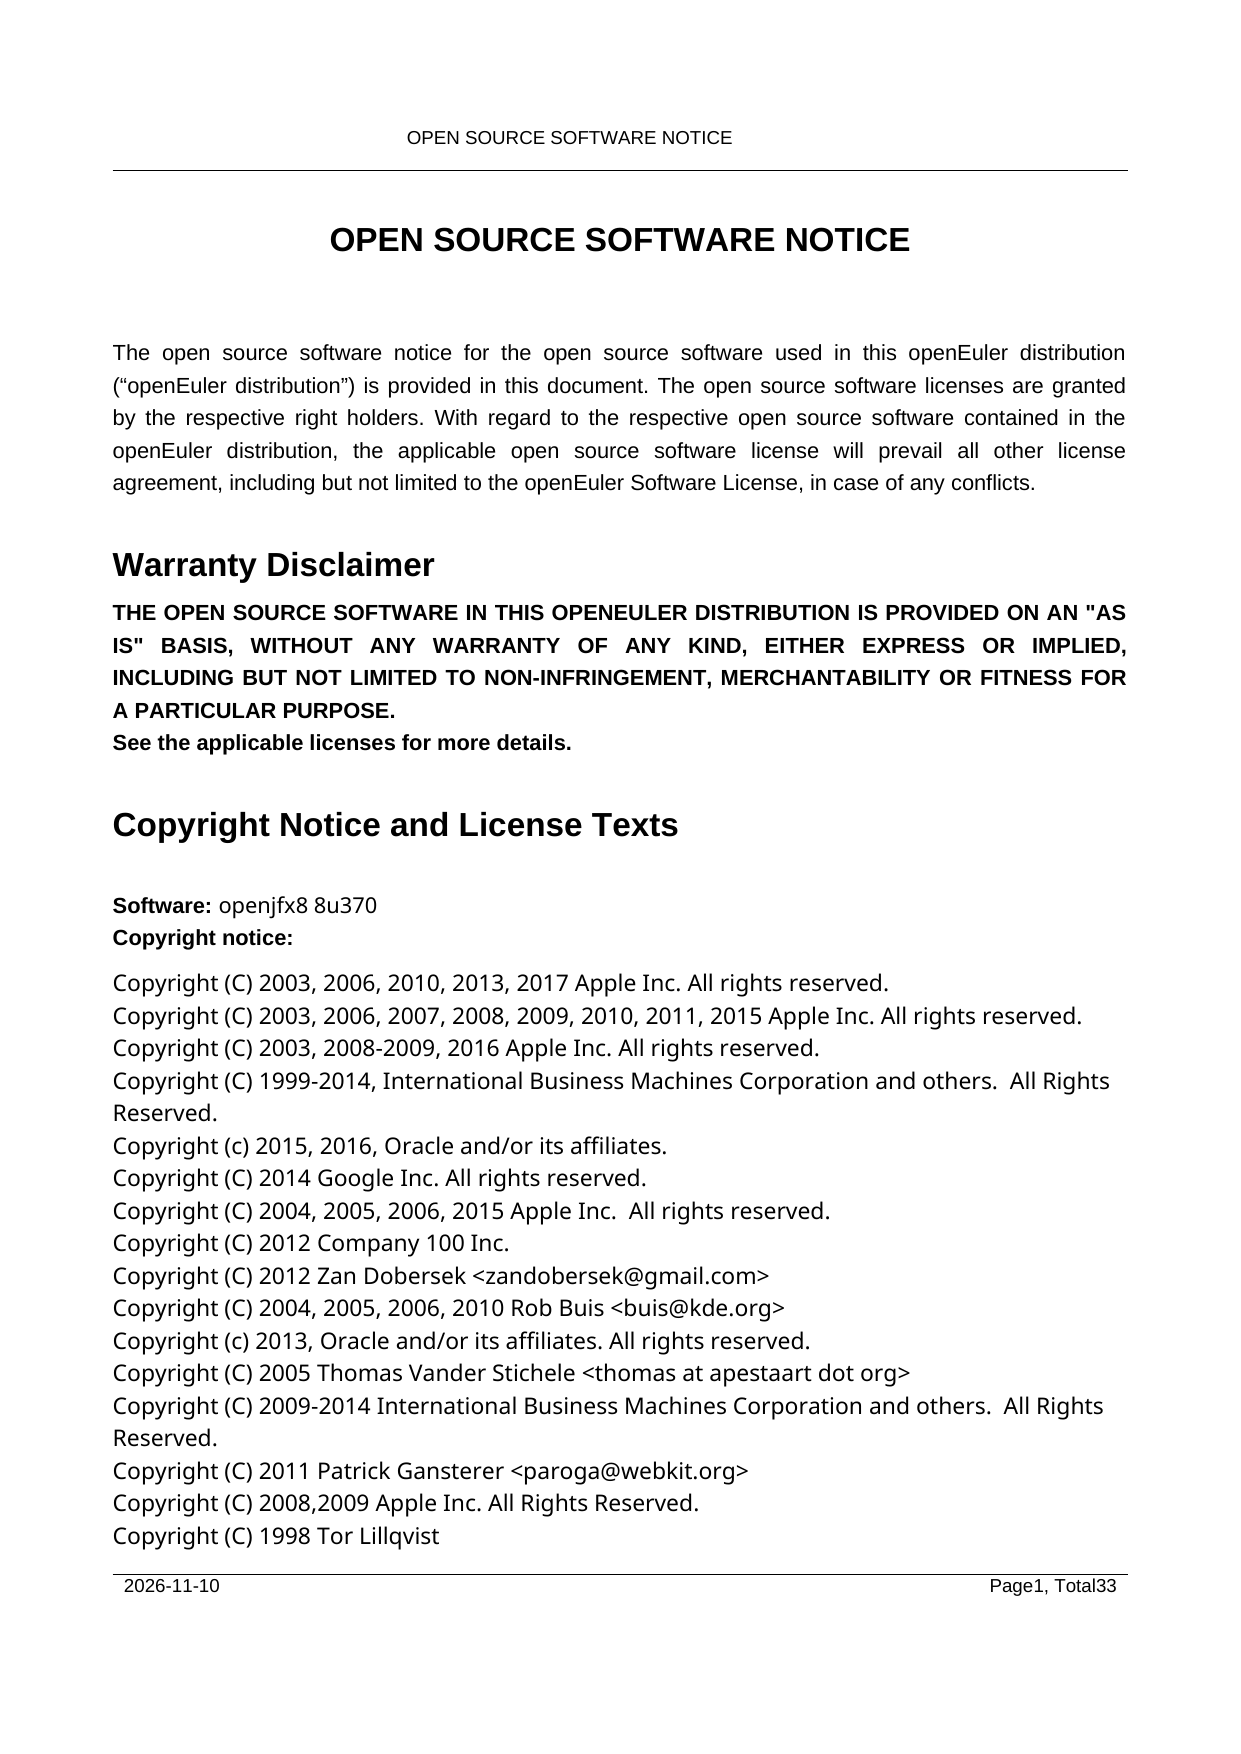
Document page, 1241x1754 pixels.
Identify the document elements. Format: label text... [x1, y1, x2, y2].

text Copyright Notice and License Texts [112, 791, 1128, 856]
text The open source software notice for the open source software used in this openEuler distribution (“openEuler distribution”) is provided in this document. The open source software licenses are granted by the respective right holders. With regard to the respective open source software contained in the openEuler distribution, the applicable open source software license will prevail all other license agreement, including but not limited to the openEuler Software License, in case of any conflicts. [112, 336, 1128, 499]
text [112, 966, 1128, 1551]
text OPEN SOURCE SOFTWARE NOTICE [112, 206, 1128, 271]
text Warranty Disclaimer [112, 531, 1128, 596]
text THE OPEN SOURCE SOFTWARE IN THIS OPENEULER DISTRIBUTION IS PROVIDED ON AN "AS IS" BASIS, WITHOUT ANY WARRANTY OF ANY KIND, EITHER EXPRESS OR IMPLIED, INCLUDING BUT NOT LIMITED TO NON-INFRINGEMENT, MERCHANTABILITY OR FITNESS FOR A PARTICULAR PURPOSE. See the applicable licenses for more details. [112, 596, 1128, 759]
title Software: openjfx8 8u370 [112, 889, 1128, 921]
text Copyright notice: [112, 921, 1128, 954]
